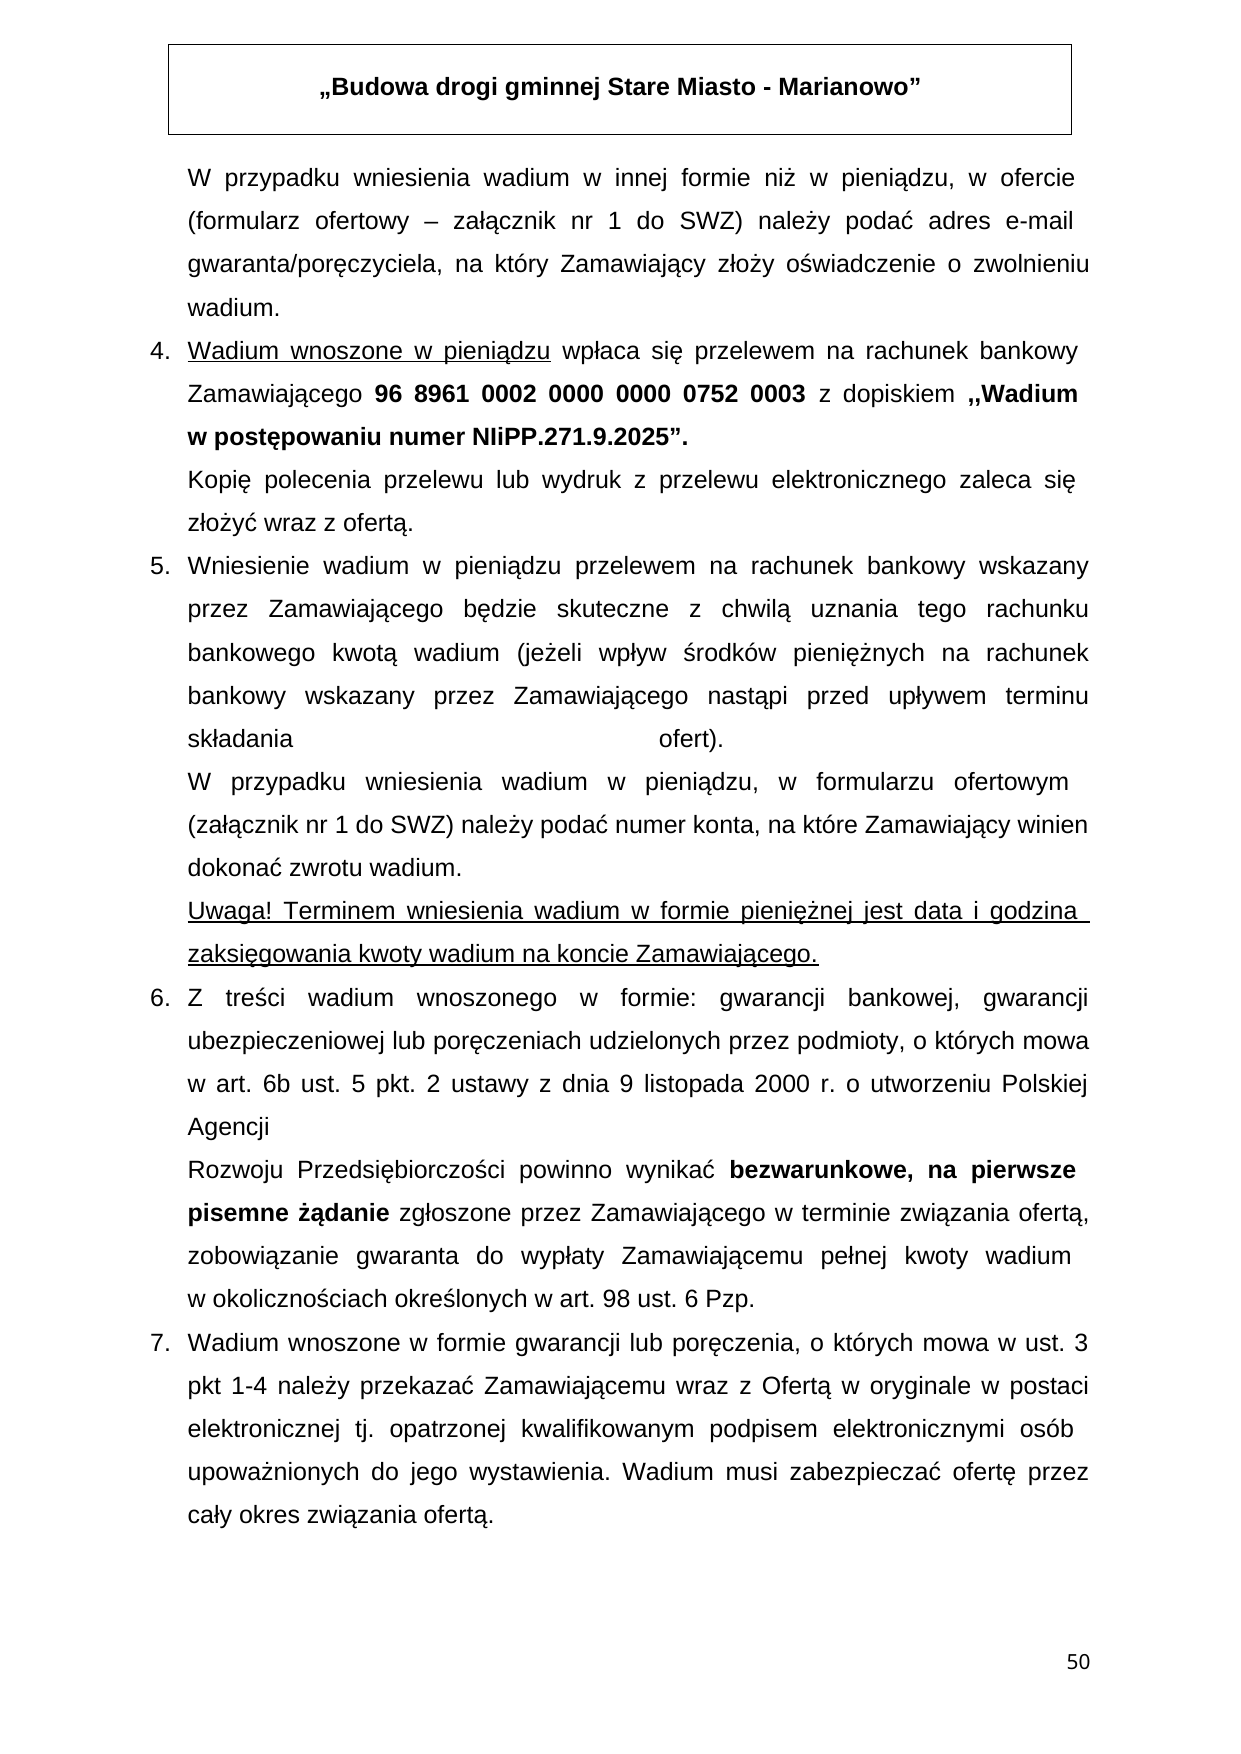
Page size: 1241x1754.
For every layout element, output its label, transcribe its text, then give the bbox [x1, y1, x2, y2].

text Uwaga! Terminem wniesienia wadium w formie pieniężnej jest data i godzina zaksięgowania kwoty wadium na koncie Zamawiającego. [187, 896, 1090, 921]
text W przypadku wniesienia wadium w innej formie niż w pieniądzu, w ofercie (formularz ofertowy – załącznik nr 1 do SWZ) należy podać adres e-mail gwaranta/poręczyciela, na który Zamawiający złoży oświadczenie o zwolnieniu wadium. [187, 163, 1090, 321]
text Kopię polecenia przelewu lub wydruk z przelewu elektronicznego zaleca się złożyć wraz z ofertą. [187, 465, 1090, 537]
text Uwaga! Terminem wniesienia wadium w formie pieniężnej jest data i godzina zaksięgowania kwoty wadium na koncie Zamawiającego. [187, 922, 1090, 968]
list Wadium wnoszone w formie gwarancji lub poręczenia, o których mowa w ust. 3 pkt 1-4 należy przekazać Zamawiającemu wraz z Ofertą w oryginale w postaci elektronicznej tj. opatrzonej kwalifikowanym podpisem elektronicznymi osób upoważnionych do jego wystawienia. Wadium musi zabezpieczać ofertę przez cały okres związania ofertą. [150, 1327, 1090, 1529]
list Wniesienie wadium w pieniądzu przelewem na rachunek bankowy wskazany przez Zamawiającego będzie skuteczne z chwilą uznania tego rachunku bankowego kwotą wadium (jeżeli wpływ środków pieniężnych na rachunek bankowy wskazany przez Zamawiającego nastąpi przed upływem terminu składania ofert). W przypadku wniesienia wadium w pieniądzu, w formularzu ofertowym (załącznik nr 1 do SWZ) należy podać numer konta, na które Zamawiający winien dokonać zwrotu wadium. [150, 551, 1090, 882]
list Wadium wnoszone w pieniądzu wpłaca się przelewem na rachunek bankowy Zamawiającego 96 8961 0002 0000 0000 0752 0003 z dopiskiem ,,Wadium w postępowaniu numer NIiPP.271.9.2025”. [150, 336, 1090, 451]
list Z treści wadium wnoszonego w formie: gwarancji bankowej, gwarancji ubezpieczeniowej lub poręczeniach udzielonych przez podmioty, o których mowa w art. 6b ust. 5 pkt. 2 ustawy z dnia 9 listopada 2000 r. o utworzeniu Polskiej Agencji Rozwoju Przedsiębiorczości powinno wynikać bezwarunkowe, na pierwsze pisemne żądanie zgłoszone przez Zamawiającego w terminie związania ofertą, zobowiązanie gwaranta do wypłaty Zamawiającemu pełnej kwoty wadium w okolicznościach określonych w art. 98 ust. 6 Pzp. [150, 982, 1090, 1313]
